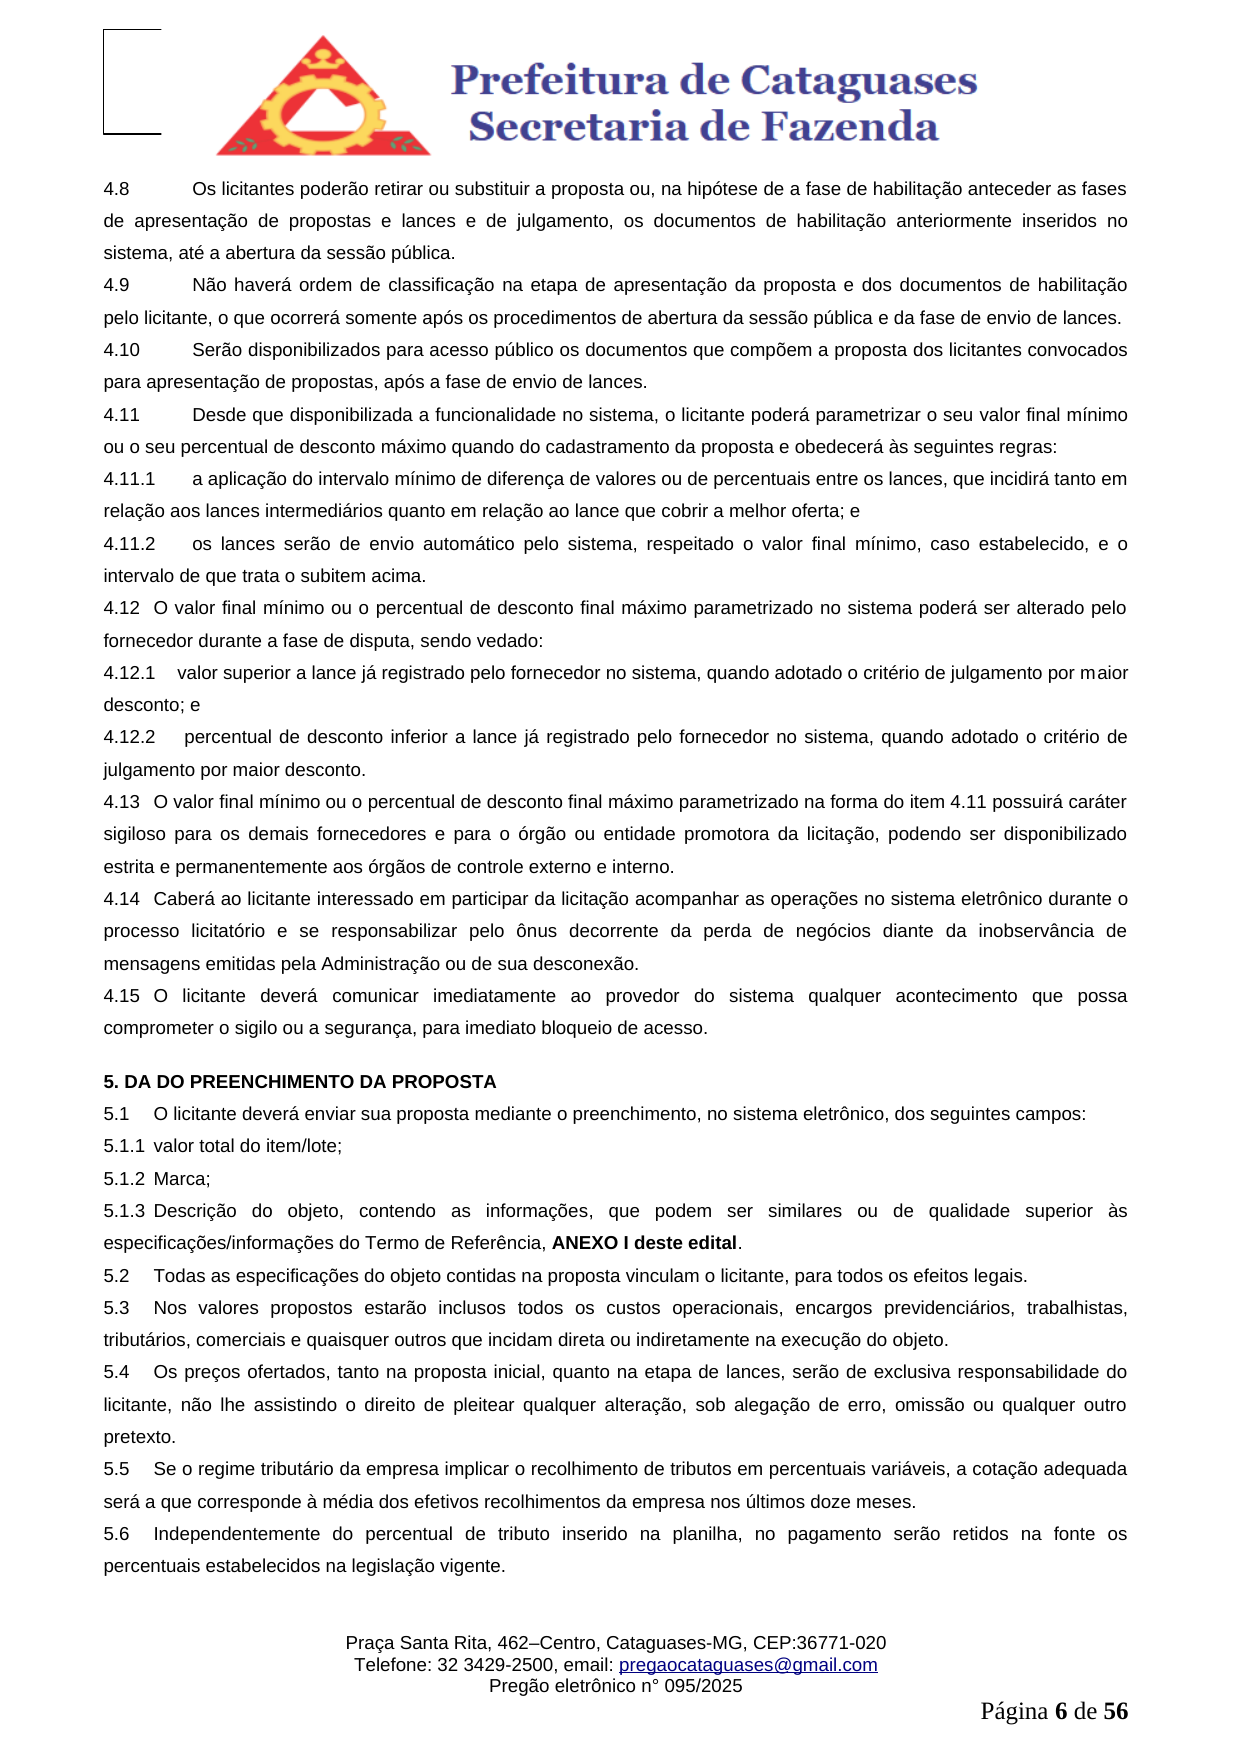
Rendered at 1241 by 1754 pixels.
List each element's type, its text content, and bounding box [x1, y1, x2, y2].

list O licitante deverá enviar sua proposta mediante o preenchimento, no sistema eletrônico, dos seguintes campos: [103, 1103, 1128, 1124]
list Não haverá ordem de classificação na etapa de apresentação da proposta e dos documentos de habilitação pelo licitante, o que ocorrerá somente após os procedimentos de abertura da sessão pública e da fase de envio de lances. [103, 274, 1128, 328]
list O licitante deverá comunicar imediatamente ao provedor do sistema qualquer acontecimento que possa comprometer o sigilo ou a segurança, para imediato bloqueio de acesso. [103, 984, 1128, 1038]
picture [161, 29, 1071, 177]
list valor total do item/lote; [103, 1135, 1128, 1157]
list Os preços ofertados, tanto na proposta inicial, quanto na etapa de lances, serão de exclusiva responsabilidade do licitante, não lhe assistindo o direito de pleitear qualquer alteração, sob alegação de erro, omissão ou qualquer outro pretexto. [103, 1361, 1128, 1447]
list os lances serão de envio automático pelo sistema, respeitado o valor final mínimo, caso estabelecido, e o intervalo de que trata o subitem acima. [103, 532, 1128, 586]
list Caberá ao licitante interessado em participar da licitação acompanhar as operações no sistema eletrônico durante o processo licitatório e se responsabilizar pelo ônus decorrente da perda de negócios diante da inobservância de mensagens emitidas pela Administração ou de sua desconexão. [103, 888, 1128, 974]
list percentual de desconto inferior a lance já registrado pelo fornecedor no sistema, quando adotado o critério de julgamento por maior desconto. [103, 726, 1128, 780]
list Marca; [103, 1168, 1128, 1189]
list Nos valores propostos estarão inclusos todos os custos operacionais, encargos previdenciários, trabalhistas, tributários, comerciais e quaisquer outros que incidam direta ou indiretamente na execução do objeto. [103, 1297, 1128, 1351]
text 5. DA DO PREENCHIMENTO DA PROPOSTA [103, 1071, 1128, 1092]
list O valor final mínimo ou o percentual de desconto final máximo parametrizado no sistema poderá ser alterado pelo fornecedor durante a fase de disputa, sendo vedado: [103, 597, 1128, 651]
list Desde que disponibilizada a funcionalidade no sistema, o licitante poderá parametrizar o seu valor final mínimo ou o seu percentual de desconto máximo quando do cadastramento da proposta e obedecerá às seguintes regras: [103, 403, 1128, 457]
list Todas as especificações do objeto contidas na proposta vinculam o licitante, para todos os efeitos legais. [103, 1264, 1128, 1286]
list Se o regime tributário da empresa implicar o recolhimento de tributos em percentuais variáveis, a cotação adequada será a que corresponde à média dos efetivos recolhimentos da empresa nos últimos doze meses. [103, 1458, 1128, 1512]
list Descrição do objeto, contendo as informações, que podem ser similares ou de qualidade superior às especificações/informações do Termo de Referência, ANEXO I deste edital. [103, 1200, 1128, 1254]
list a aplicação do intervalo mínimo de diferença de valores ou de percentuais entre os lances, que incidirá tanto em relação aos lances intermediários quanto em relação ao lance que cobrir a melhor oferta; e [103, 468, 1128, 522]
list Independentemente do percentual de tributo inserido na planilha, no pagamento serão retidos na fonte os percentuais estabelecidos na legislação vigente. [103, 1523, 1128, 1577]
list valor superior a lance já registrado pelo fornecedor no sistema, quando adotado o critério de julgamento por maior desconto; e [103, 662, 1128, 716]
list Os licitantes poderão retirar ou substituir a proposta ou, na hipótese de a fase de habilitação anteceder as fases de apresentação de propostas e lances e de julgamento, os documentos de habilitação anteriormente inseridos no sistema, até a abertura da sessão pública. [103, 177, 1128, 263]
list O valor final mínimo ou o percentual de desconto final máximo parametrizado na forma do item 4.11 possuirá caráter sigiloso para os demais fornecedores e para o órgão ou entidade promotora da licitação, podendo ser disponibilizado estrita e permanentemente aos órgãos de controle externo e interno. [103, 791, 1128, 877]
list Serão disponibilizados para acesso público os documentos que compõem a proposta dos licitantes convocados para apresentação de propostas, após a fase de envio de lances. [103, 339, 1128, 393]
